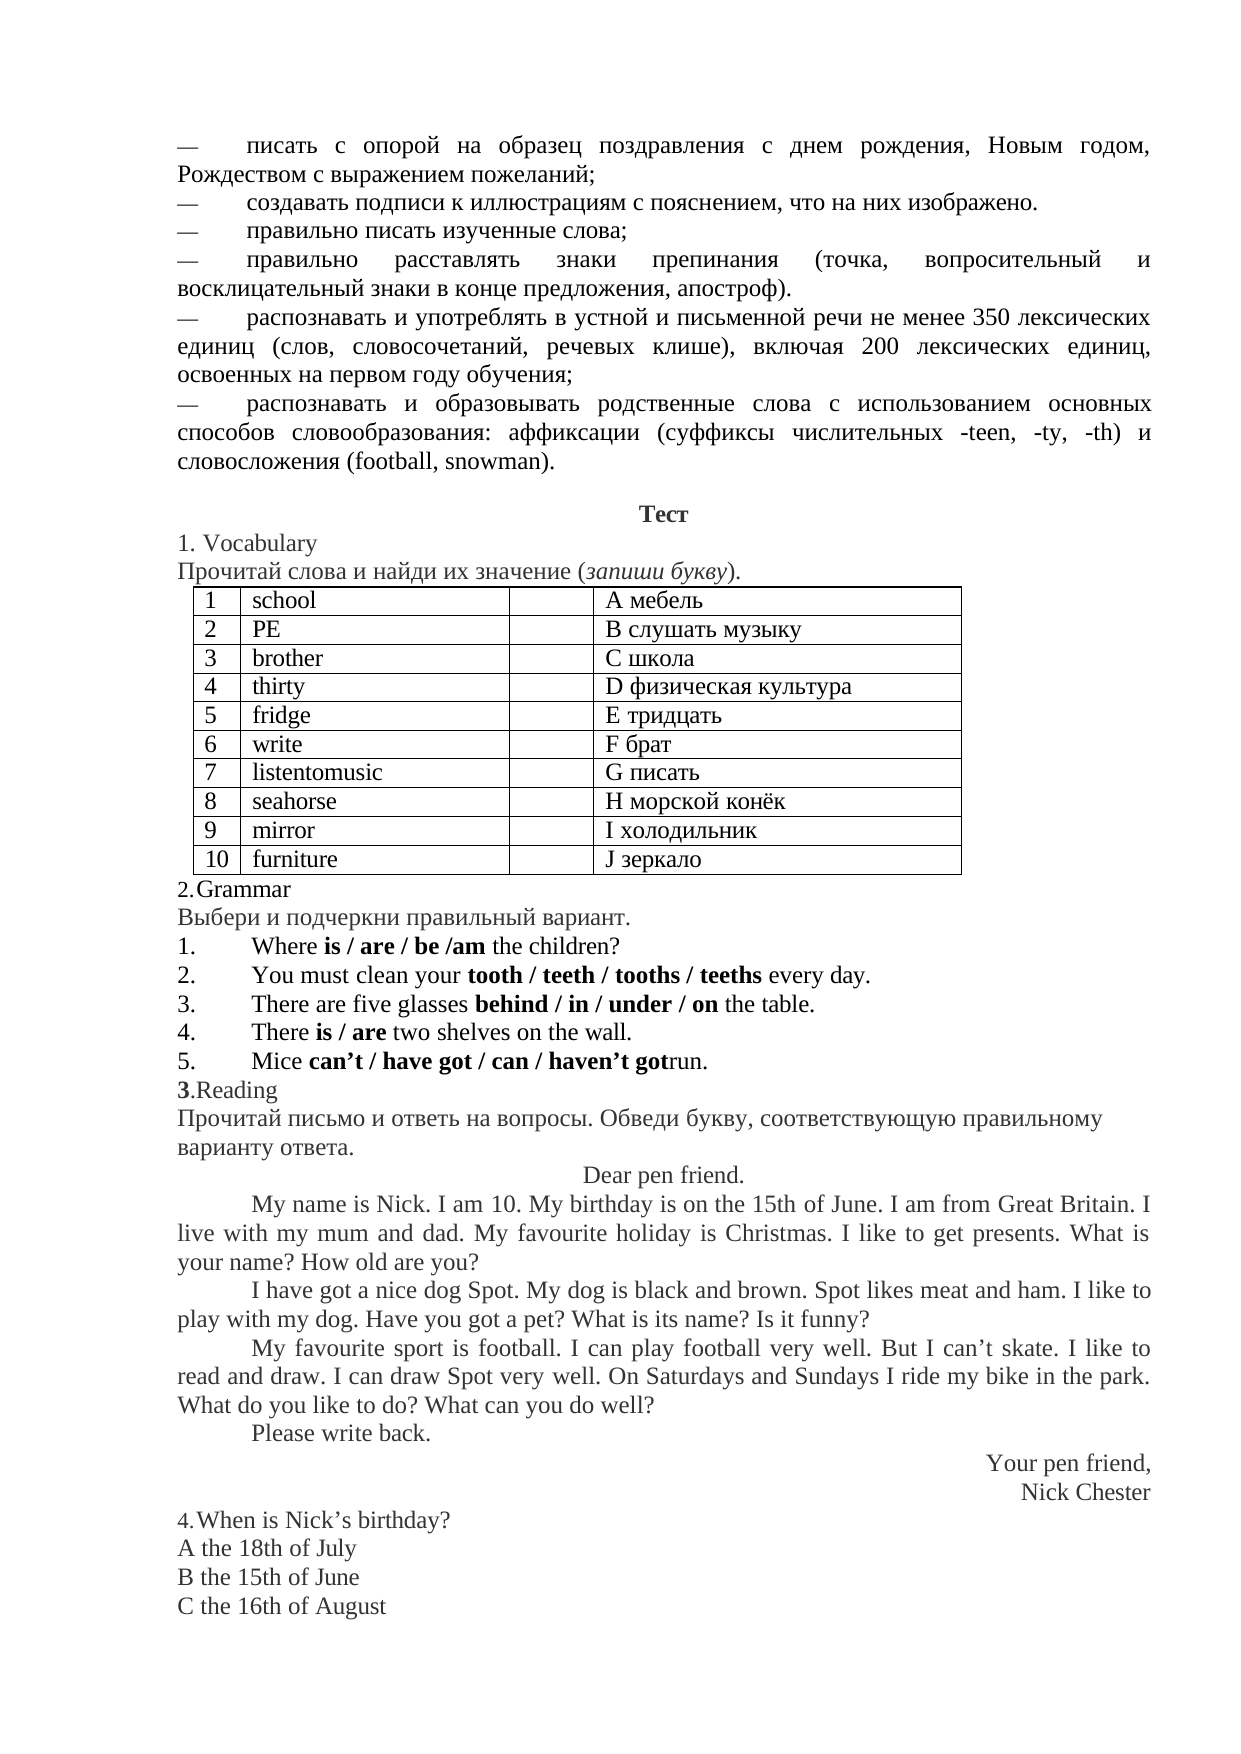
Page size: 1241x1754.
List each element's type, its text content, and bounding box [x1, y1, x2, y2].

list Where is / are / be /am the children? [177, 932, 1196, 960]
list распознавать и употреблять в устной и письменной речи не менее 350 лексических единиц (слов, словосочетаний, речевых клише), включая 200 лексических единиц, освоенных на первом году обучения; [177, 302, 1152, 388]
text C the 16th of August [177, 1592, 455, 1620]
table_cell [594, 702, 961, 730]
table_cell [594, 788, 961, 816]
text Dear pen friend. [583, 1161, 1196, 1189]
text B the 15th of June [177, 1563, 455, 1592]
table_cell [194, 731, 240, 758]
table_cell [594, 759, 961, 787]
text My name is Nick. I am 10. My birthday is on the 15th of June. I am from Great Britain. I live with my mum and dad. My favourite holiday is Christmas. I like to get presents. What is your name? How old are you? [177, 1189, 1151, 1276]
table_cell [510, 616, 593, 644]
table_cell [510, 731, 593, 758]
list There are five glasses behind / in / under / on the table. [177, 989, 1196, 1018]
text I have got a nice dog Spot. My dog is black and brown. Spot likes meat and ham. I like to play with my dog. Have you got a pet? What is its name? Is it funny? [177, 1276, 1152, 1332]
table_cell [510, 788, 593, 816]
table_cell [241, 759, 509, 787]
list Grammar [177, 874, 1196, 903]
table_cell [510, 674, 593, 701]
list When is Nick’s birthday? [177, 1505, 455, 1534]
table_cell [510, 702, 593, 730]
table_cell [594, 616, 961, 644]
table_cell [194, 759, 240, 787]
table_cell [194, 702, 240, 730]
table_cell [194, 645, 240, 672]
text A the 18th of July [177, 1534, 455, 1563]
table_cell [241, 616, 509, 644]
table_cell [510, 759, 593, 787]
list There is / are two shelves on the wall. [177, 1018, 1196, 1047]
list You must clean your tooth / teeth / tooths / teeths every day. [177, 960, 1196, 989]
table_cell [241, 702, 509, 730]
list писать с опорой на образец поздравления с днем рождения, Новым годом, Рождеством с выражением пожеланий; [177, 130, 1151, 187]
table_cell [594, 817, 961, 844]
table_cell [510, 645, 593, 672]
text Прочитай письмо и ответь на вопросы. Обведи букву, соответствующую правильному варианту ответа. [177, 1104, 1141, 1160]
text Please write back. [251, 1419, 1196, 1447]
text Тест [639, 499, 1196, 528]
list создавать подписи к иллюстрациям с пояснением, что на них изображено. [177, 187, 1196, 216]
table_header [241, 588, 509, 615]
text Your pen friend, Nick Chester [986, 1448, 1152, 1505]
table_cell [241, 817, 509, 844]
list Vocabulary [177, 528, 1196, 557]
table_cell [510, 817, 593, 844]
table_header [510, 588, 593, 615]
list распознавать и образовывать родственные слова с использованием основных способов словообразования: аффиксации (суффиксы числительных -teen, -ty, -th) и словосложения (football, snowman). [177, 388, 1153, 474]
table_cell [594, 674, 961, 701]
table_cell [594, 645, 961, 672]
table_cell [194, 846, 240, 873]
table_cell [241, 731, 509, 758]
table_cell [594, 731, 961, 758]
list правильно расставлять знаки препинания (точка, вопросительный и восклицательный знаки в конце предложения, апостроф). [177, 244, 1151, 302]
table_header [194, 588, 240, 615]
text My favourite sport is football. I can play football very well. But I can’t skate. I like to read and draw. I can draw Spot very well. On Saturdays and Sundays I ride my bike in the park. What do you like to do? What can you do well? [177, 1333, 1152, 1419]
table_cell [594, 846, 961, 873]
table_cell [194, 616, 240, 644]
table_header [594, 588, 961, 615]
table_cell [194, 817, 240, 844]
text Выбери и подчеркни правильный вариант. [177, 903, 1196, 931]
list правильно писать изученные слова; [177, 216, 1196, 244]
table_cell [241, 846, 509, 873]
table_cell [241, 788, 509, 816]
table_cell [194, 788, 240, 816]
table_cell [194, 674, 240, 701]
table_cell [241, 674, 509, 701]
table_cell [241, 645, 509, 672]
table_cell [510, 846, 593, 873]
list Mice can’t / have got / can / haven’t gotrun. 3.Reading [177, 1047, 708, 1103]
text Прочитай слова и найди их значение (запиши букву). [177, 557, 1196, 585]
